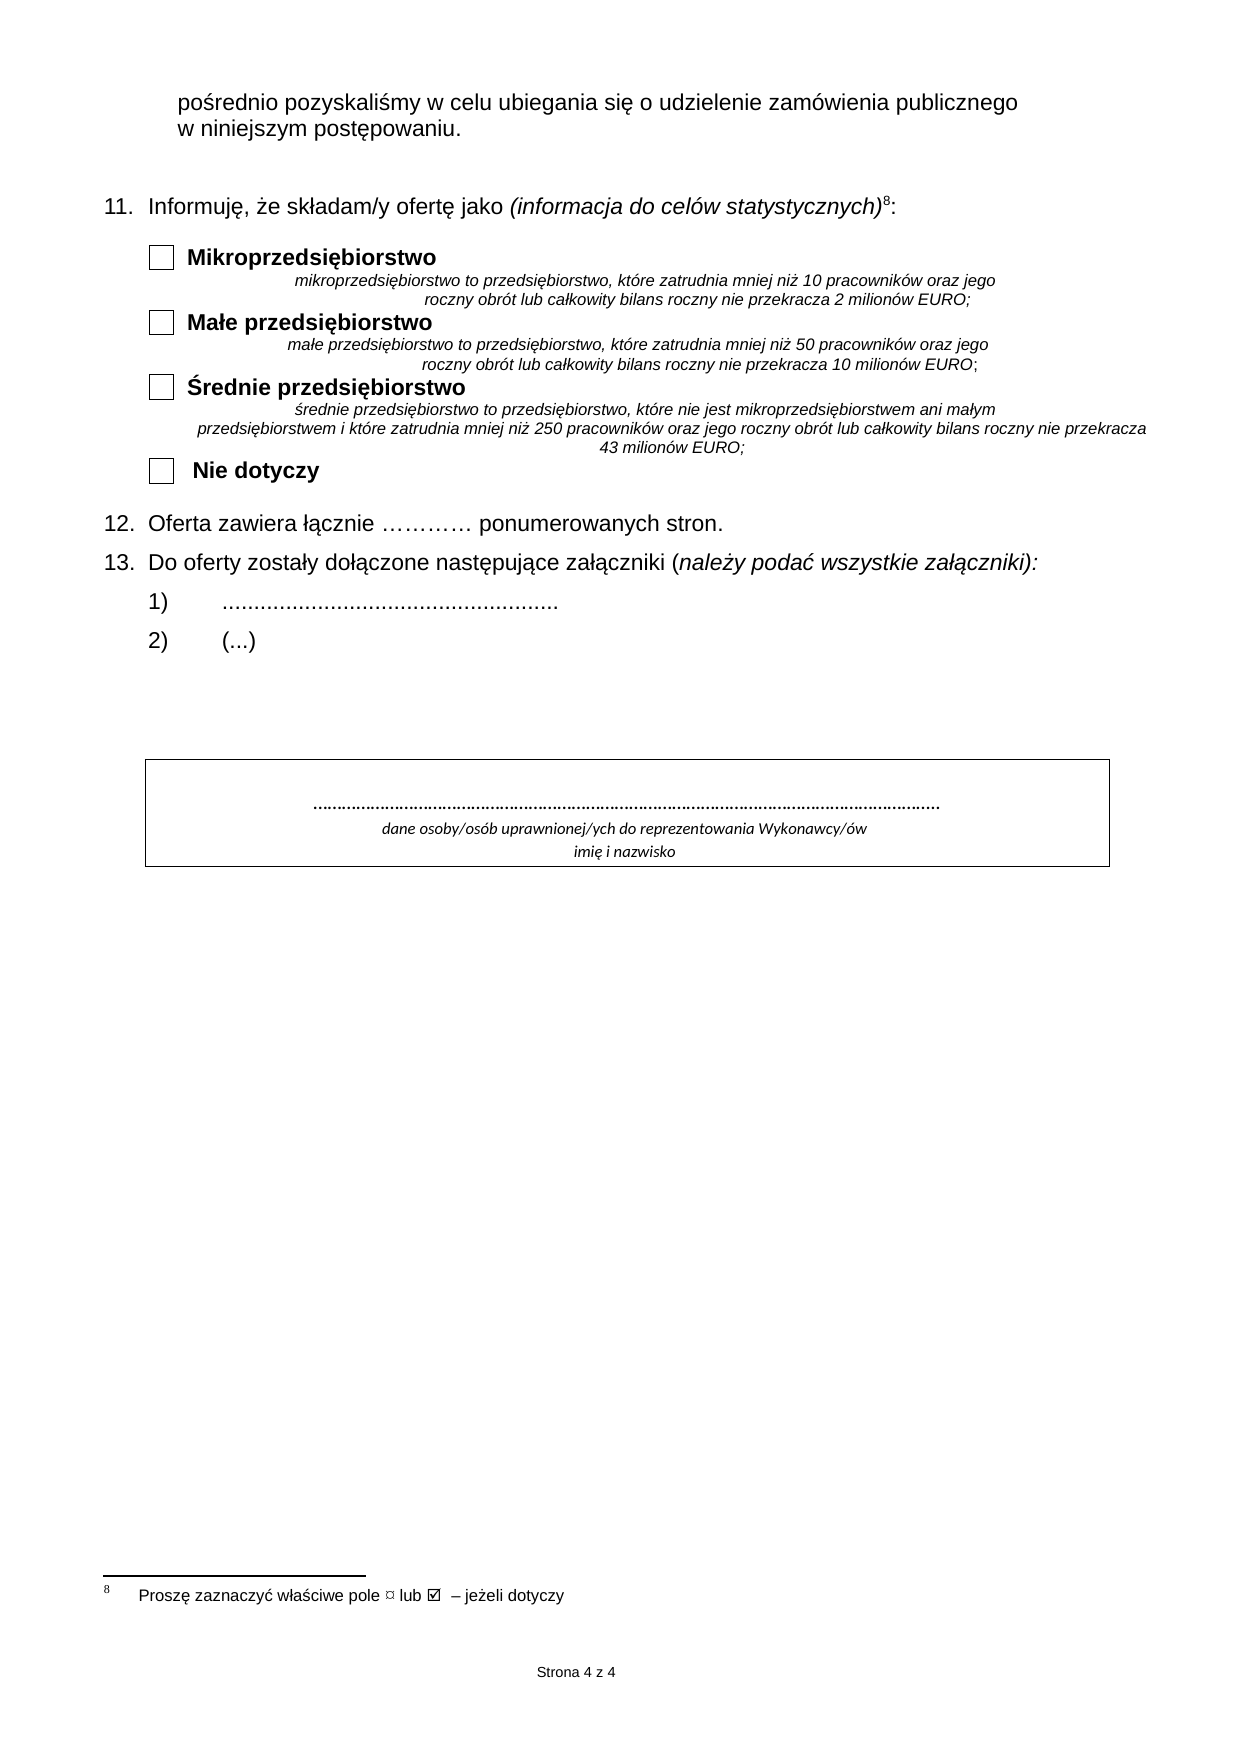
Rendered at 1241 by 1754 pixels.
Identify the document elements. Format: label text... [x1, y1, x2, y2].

list Do oferty zostały dołączone następujące załączniki (należy podać wszystkie załączniki): [103, 549, 1122, 575]
list ..................................................... [148, 588, 1152, 614]
text Małe przedsiębiorstwo [148, 309, 1152, 335]
text Średnie przedsiębiorstwo [148, 373, 1152, 400]
text średnie przedsiębiorstwo to przedsiębiorstwo, które nie jest mikroprzedsiębiorstwem ani małym przedsiębiorstwem i które zatrudnia mniej niż 250 pracowników oraz jego roczny obrót lub całkowity bilans roczny nie przekracza 43 milionów EURO; [148, 400, 1152, 457]
text mikroprzedsiębiorstwo to przedsiębiorstwo, które zatrudnia mniej niż 10 pracowników oraz jego roczny obrót lub całkowity bilans roczny nie przekracza 2 milionów EURO; [148, 270, 1152, 309]
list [148, 89, 1152, 141]
table_header ………………………………………………………………………………………………………………….. dane osoby/osób uprawnionej/ych do reprezentowania Wykonawcy/ów imię i nazwisko [146, 760, 1109, 866]
list (...) [148, 627, 1152, 653]
list Oferta zawiera łącznie ………… ponumerowanych stron. [103, 510, 1122, 536]
list Informuję, że składam/y ofertę jako (informacja do celów statystycznych): [103, 193, 1152, 219]
text małe przedsiębiorstwo to przedsiębiorstwo, które zatrudnia mniej niż 50 pracowników oraz jego roczny obrót lub całkowity bilans roczny nie przekracza 10 milionów EURO; [148, 335, 1152, 373]
text Nie dotyczy [148, 457, 1152, 484]
text Mikroprzedsiębiorstwo [148, 244, 1152, 270]
